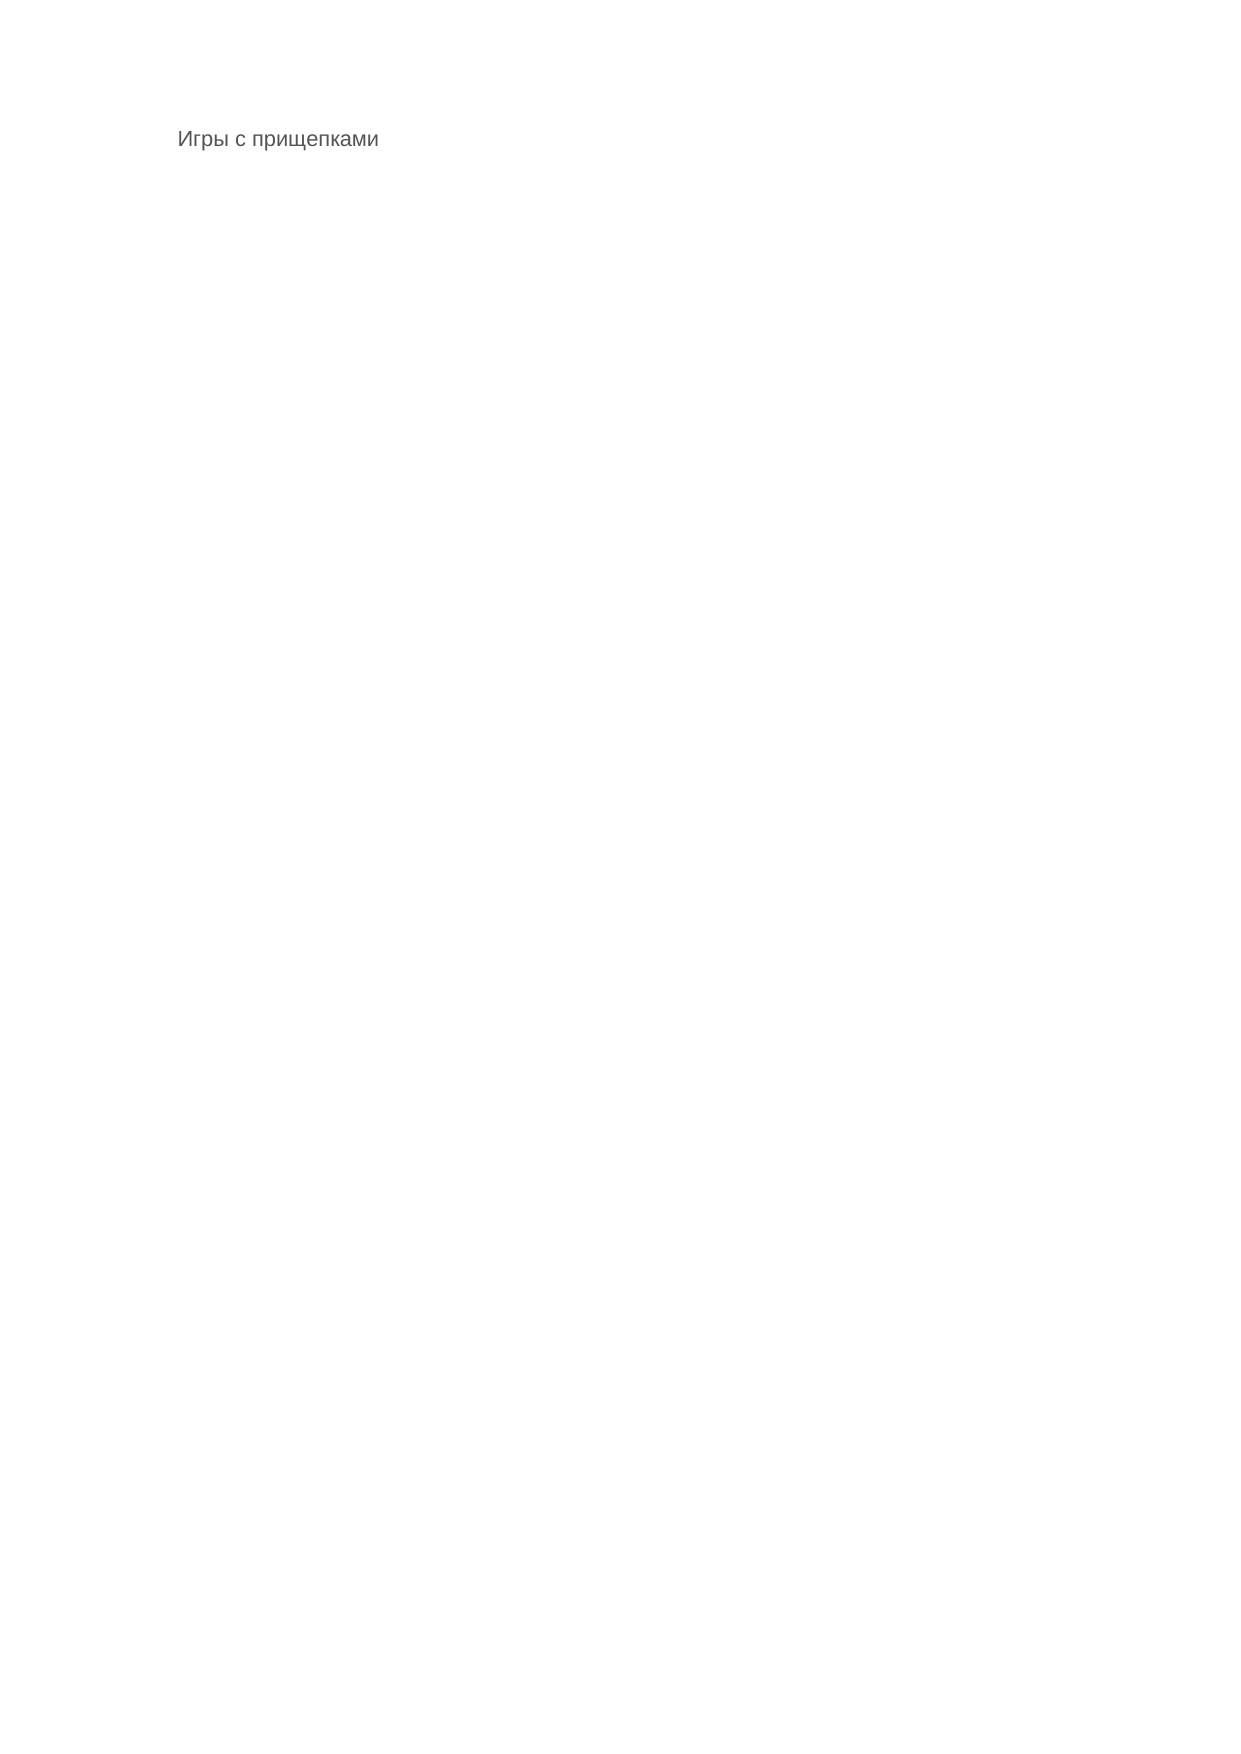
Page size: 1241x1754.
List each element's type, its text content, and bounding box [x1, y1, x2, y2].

text Игры с прищепками [177, 118, 1152, 151]
